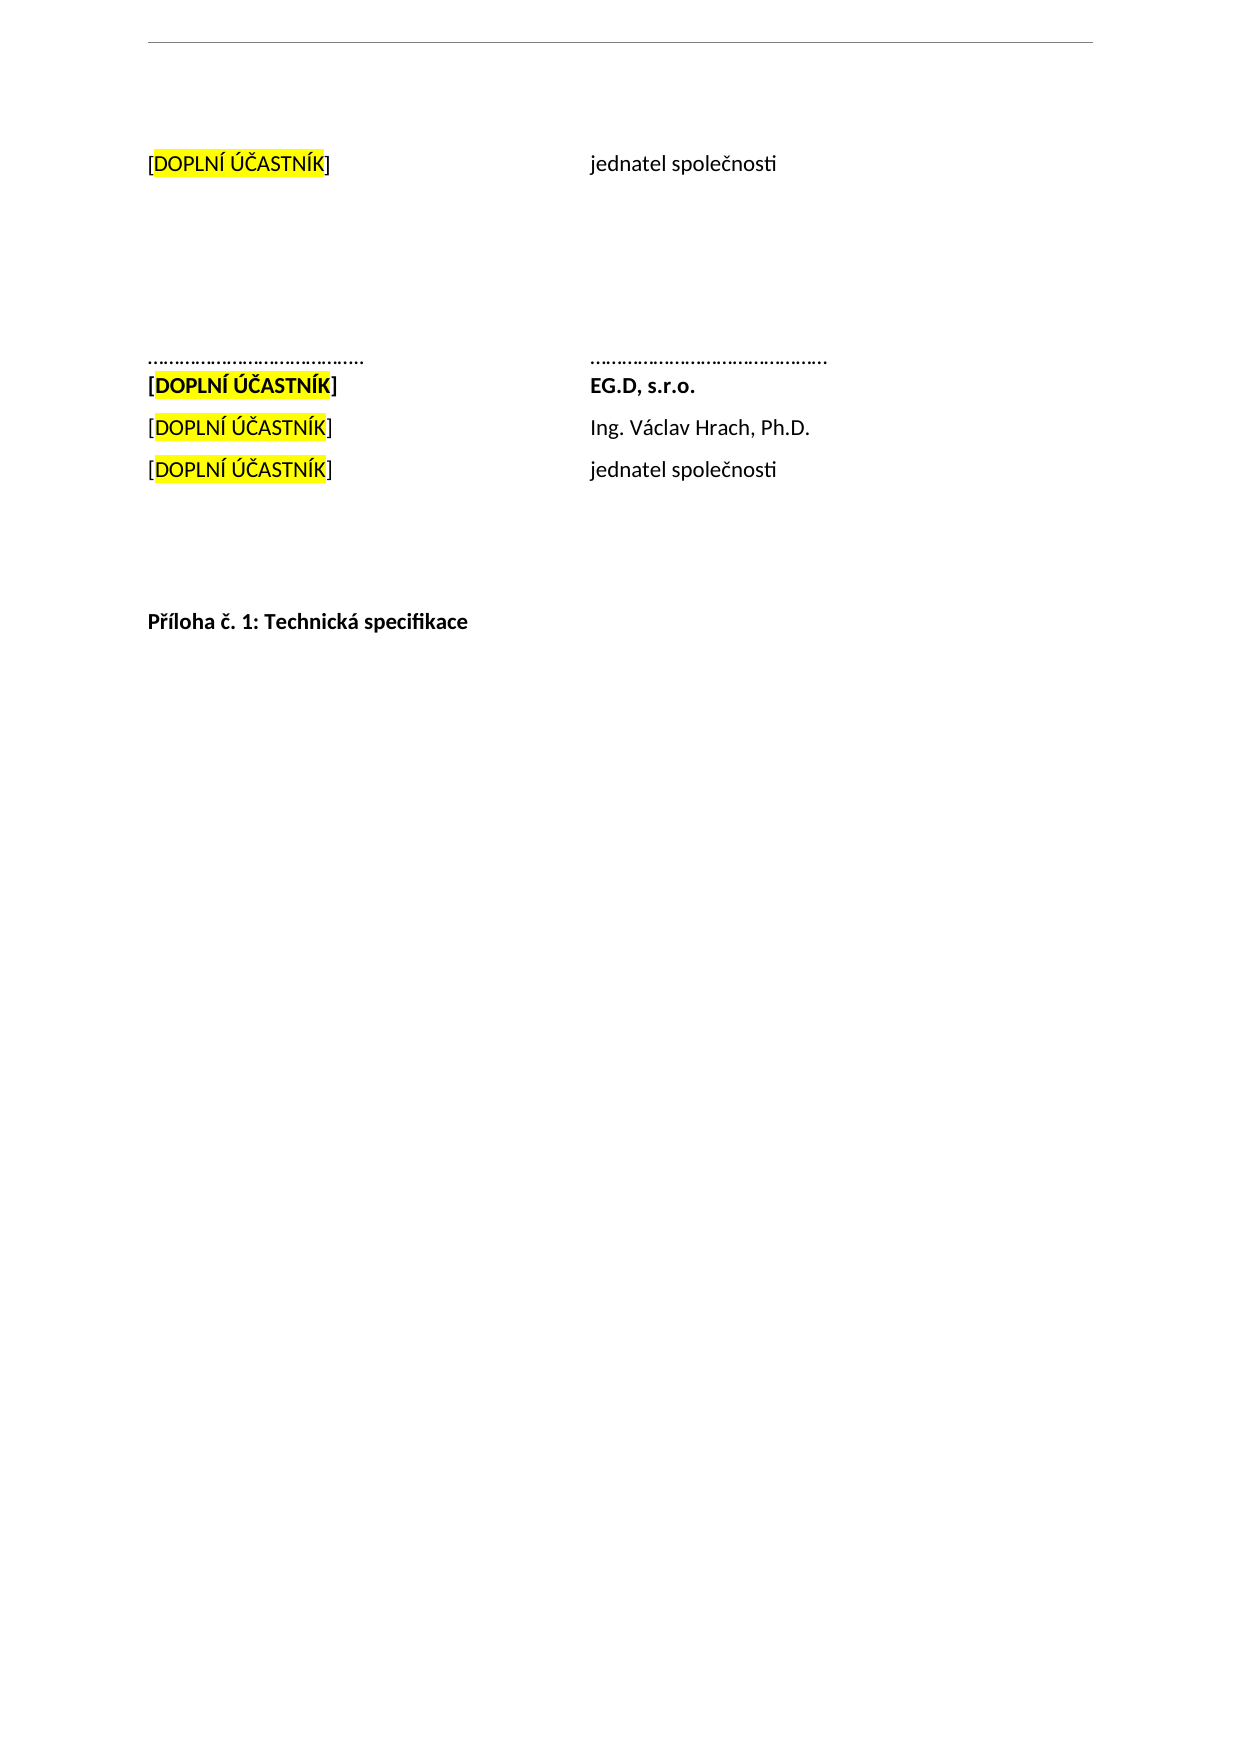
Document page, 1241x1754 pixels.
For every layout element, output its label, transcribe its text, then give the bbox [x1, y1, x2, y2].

text [DOPLNÍ ÚČASTNÍK] Ing. Václav Hrach, Ph.D. [148, 412, 1093, 441]
text [DOPLNÍ ÚČASTNÍK] jednatel společnosti [148, 454, 1093, 483]
text [DOPLNÍ ÚČASTNÍK] jednatel společnosti [148, 148, 1093, 177]
text Příloha č. 1: Technická specifikace [148, 607, 1093, 635]
text ………………………………….. ……………………………………… [148, 342, 1093, 370]
text [DOPLNÍ ÚČASTNÍK] EG.D, s.r.o. [148, 370, 1093, 399]
